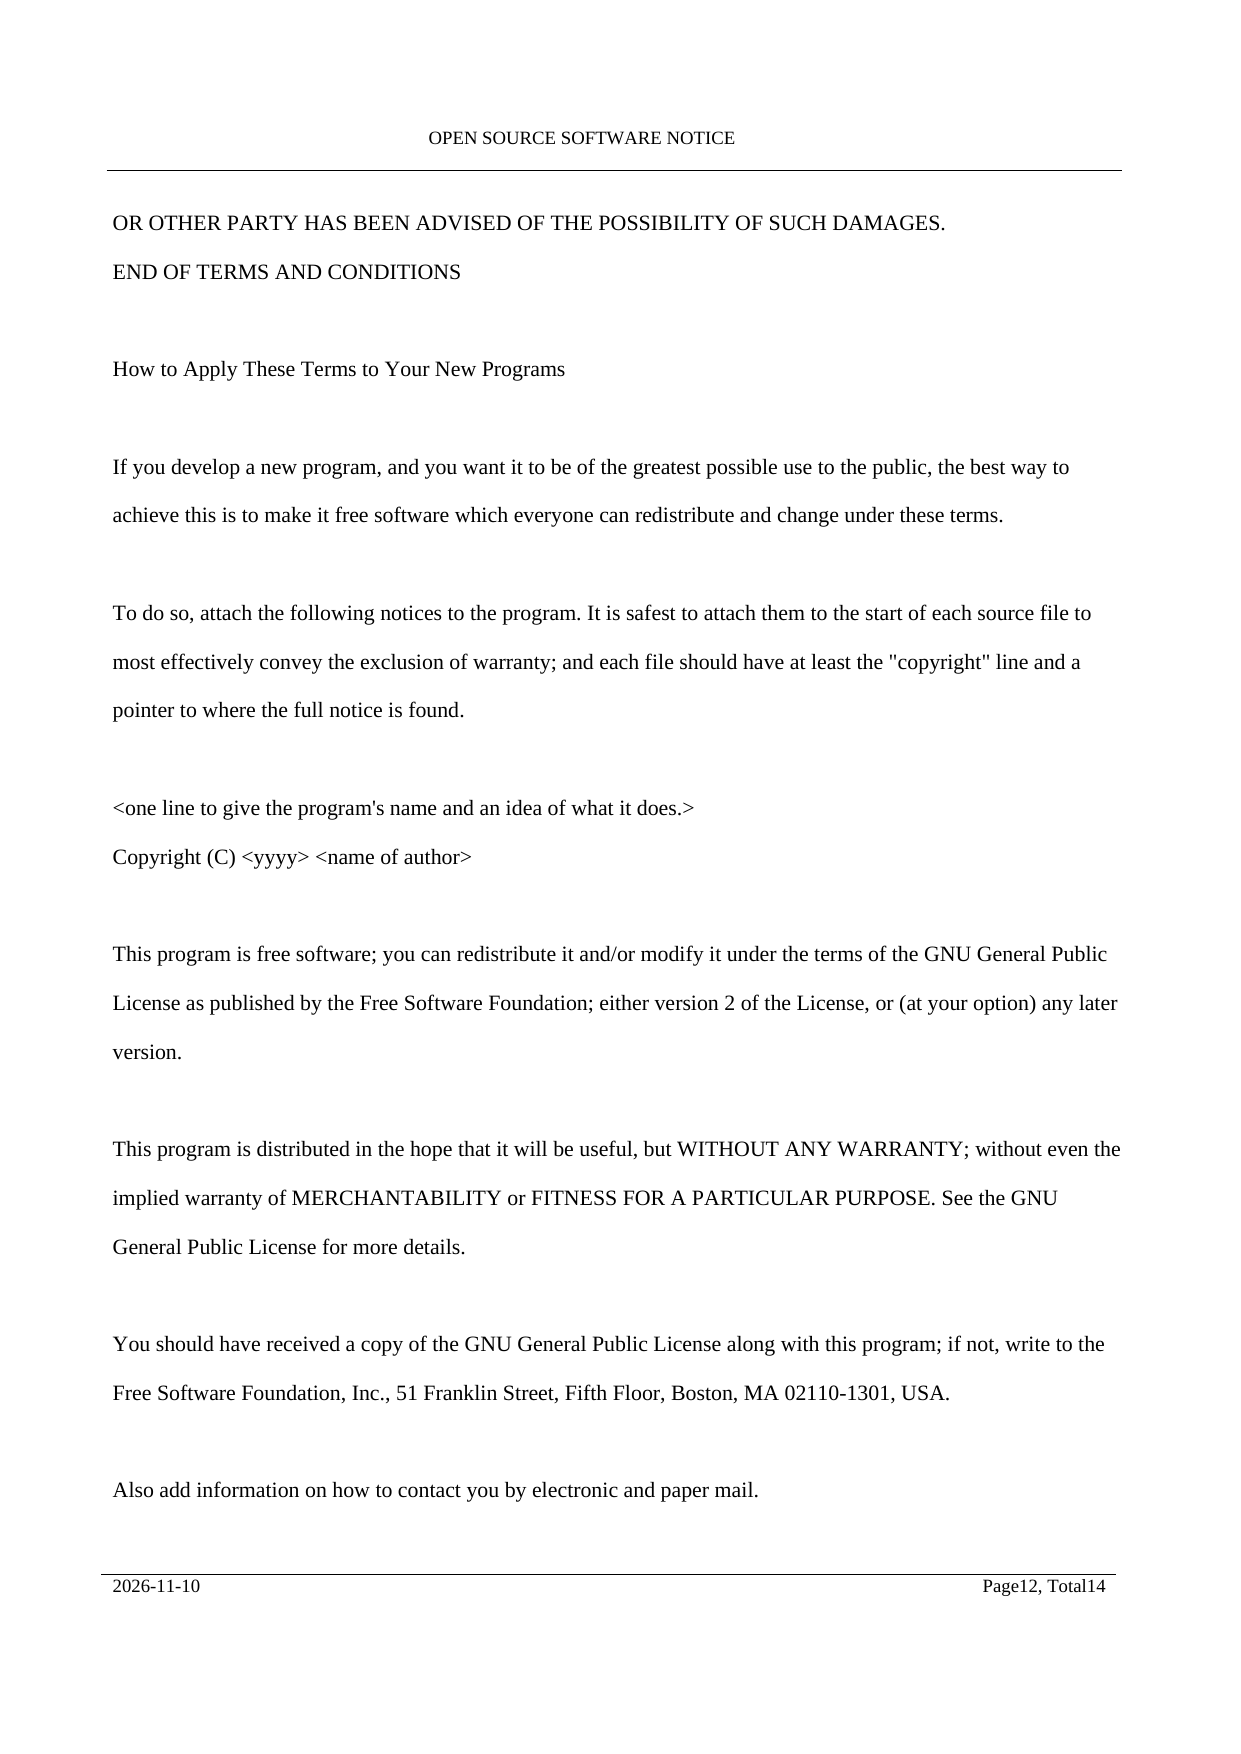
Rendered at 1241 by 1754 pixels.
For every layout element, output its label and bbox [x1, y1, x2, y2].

text [112, 206, 1128, 1506]
